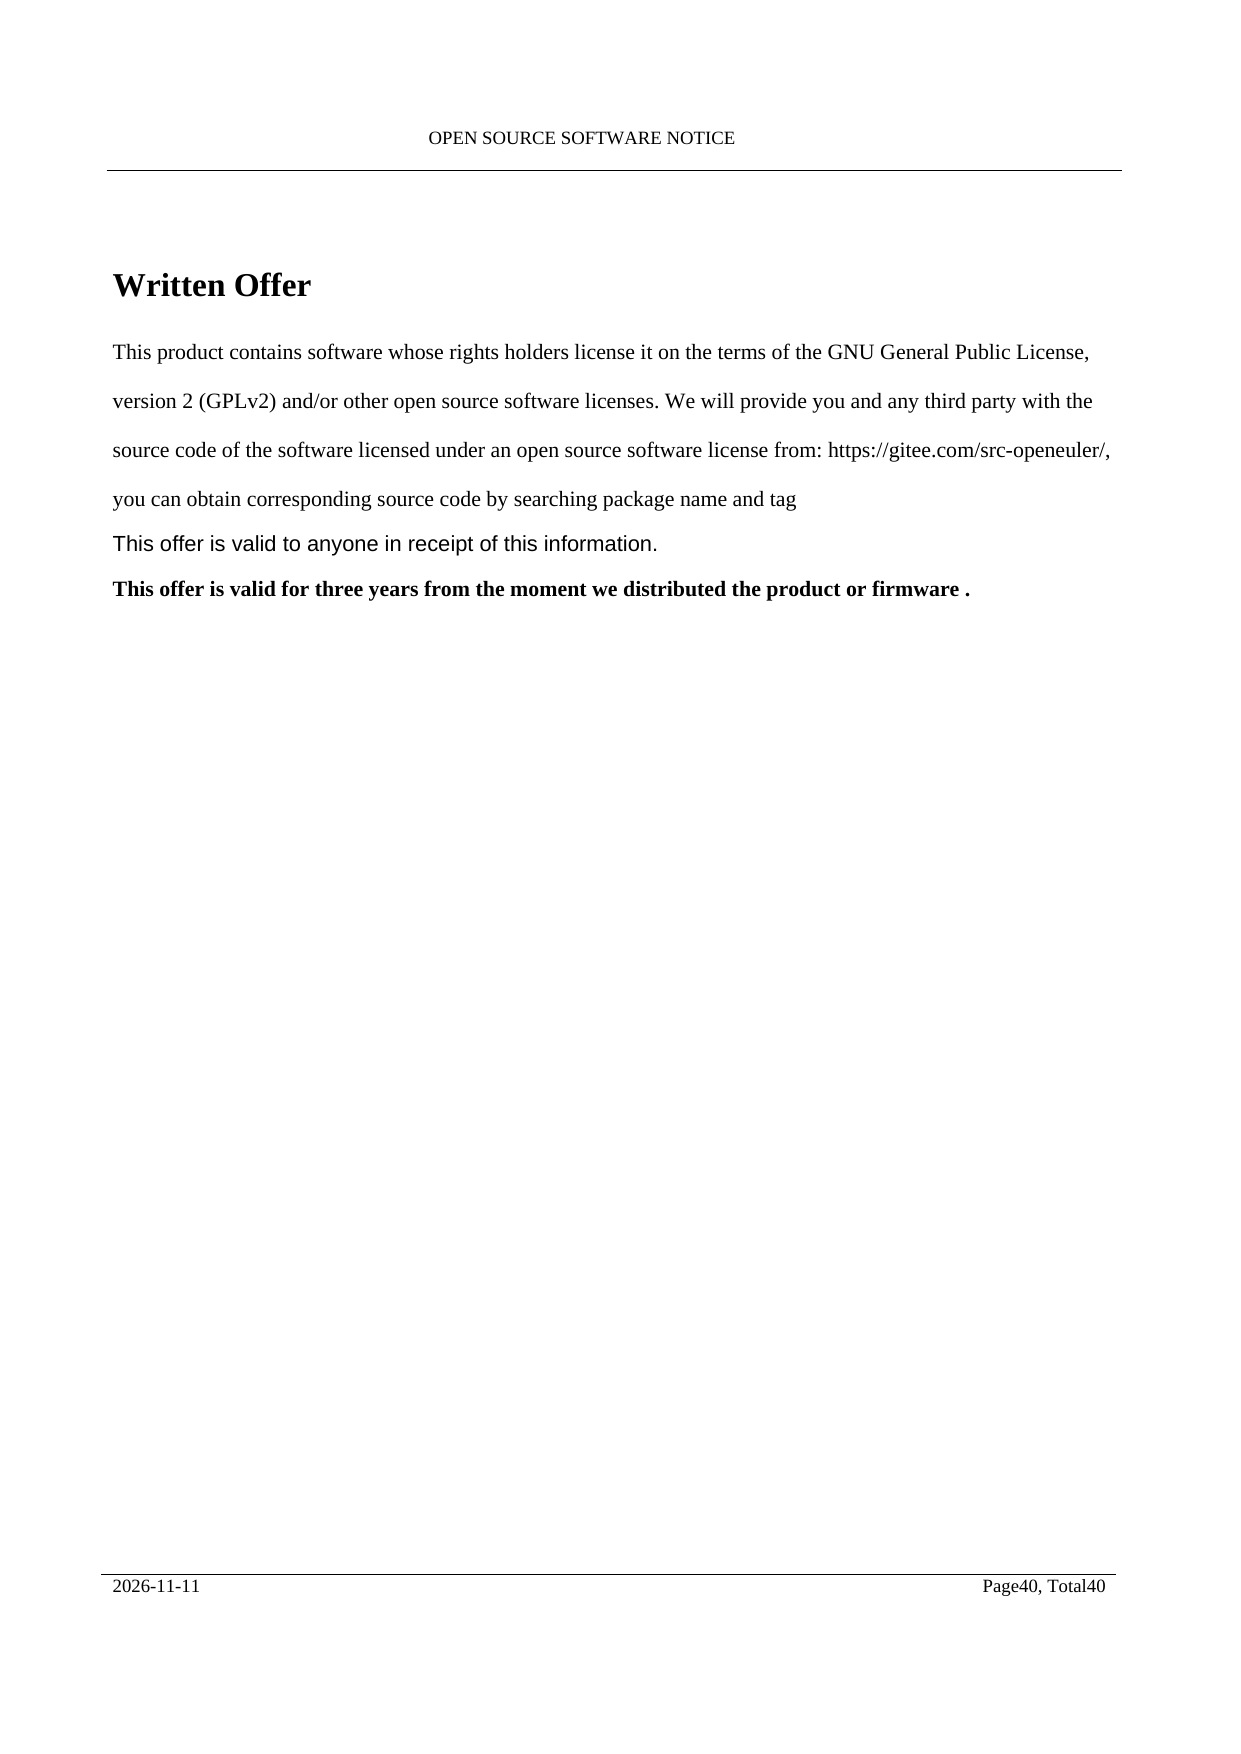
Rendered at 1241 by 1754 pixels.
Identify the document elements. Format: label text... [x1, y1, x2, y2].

text This offer is valid for three years from the moment we distributed the product or firmware . [112, 572, 1128, 604]
text Written Offer [112, 251, 1128, 316]
text This product contains software whose rights holders license it on the terms of the GNU General Public License, version 2 (GPLv2) and/or other open source software licenses. We will provide you and any third party with the source code of the software licensed under an open source software license from: https://gitee.com/src-openeuler/, you can obtain corresponding source code by searching package name and tag [112, 336, 1128, 514]
text This offer is valid to anyone in receipt of this information. [112, 527, 1128, 559]
